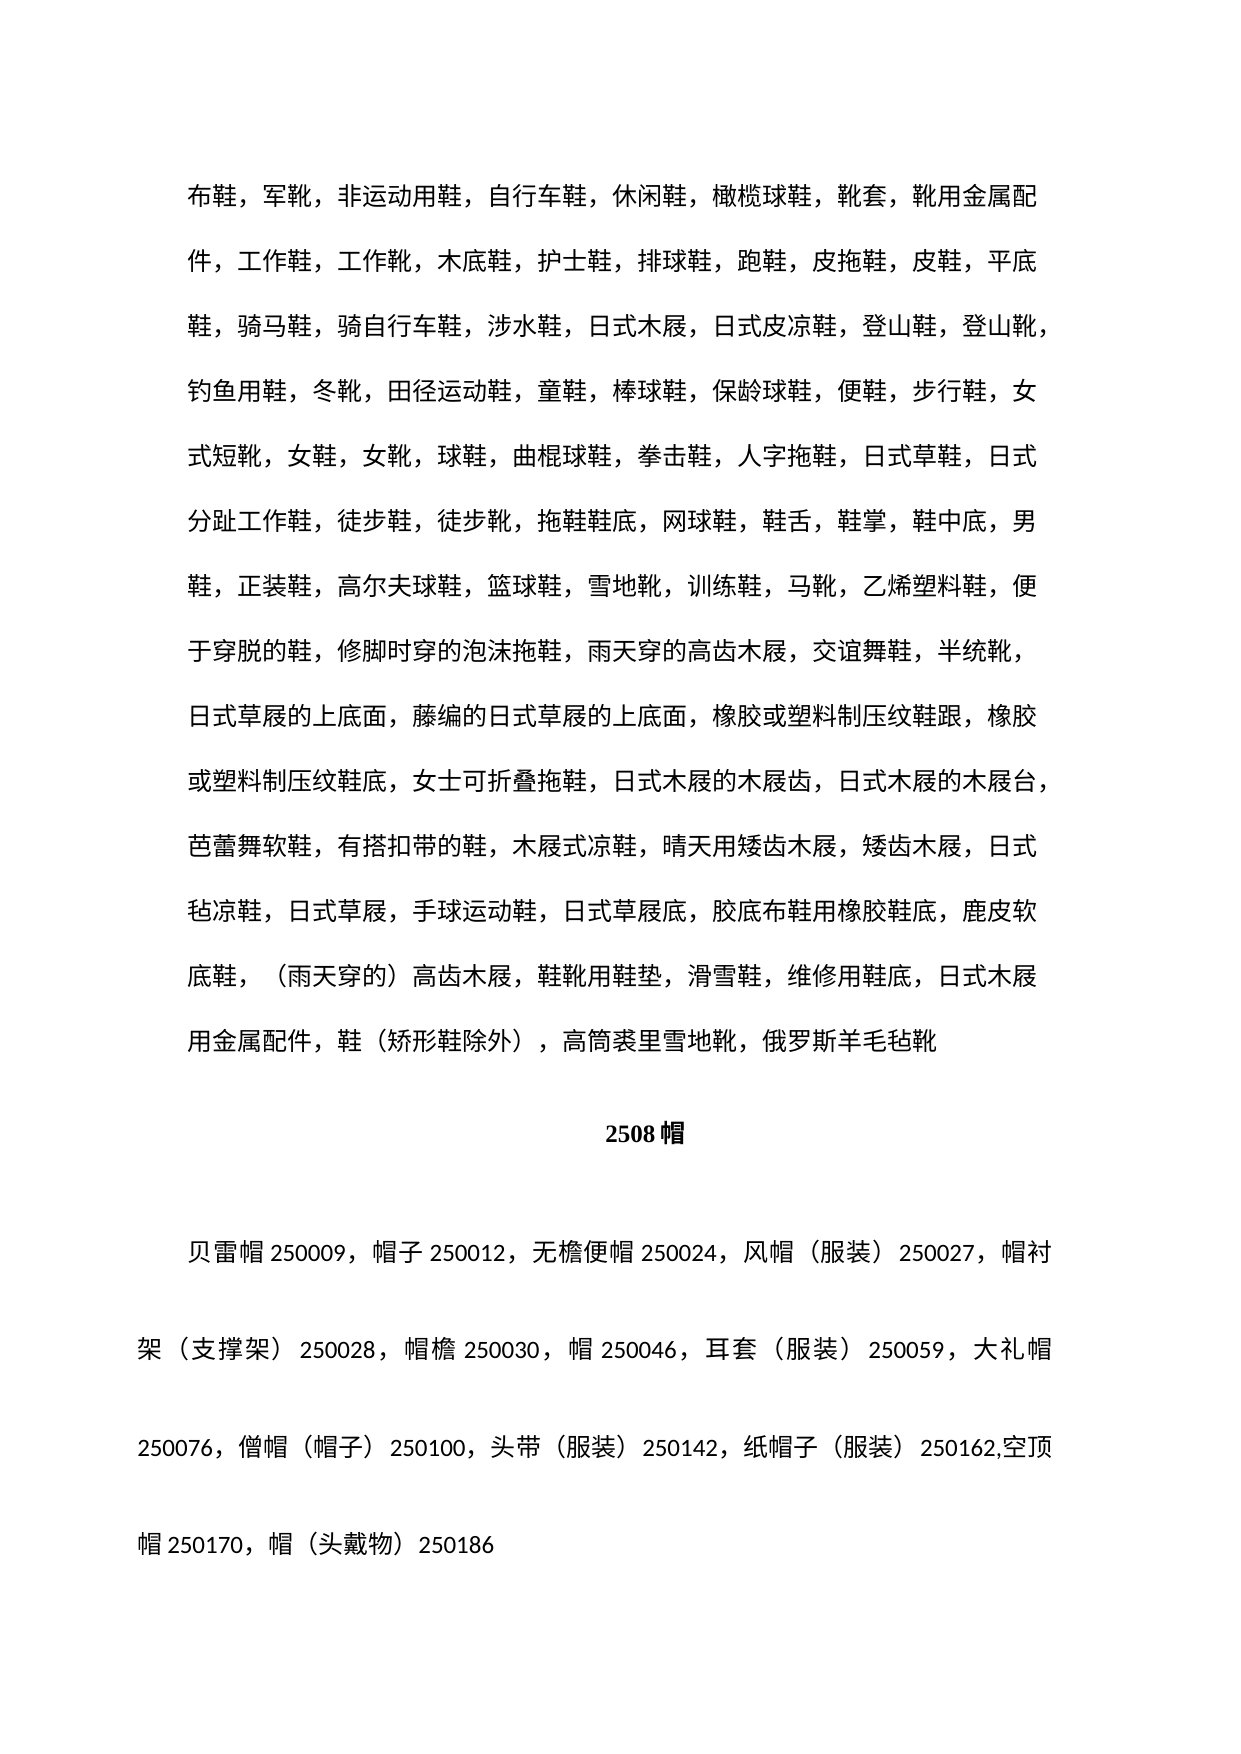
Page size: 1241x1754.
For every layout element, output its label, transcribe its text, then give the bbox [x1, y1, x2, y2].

text 贝雷帽250009，帽子250012，无檐便帽250024，风帽（服装）250027，帽衬架（支撑架）250028，帽檐250030，帽250046，耳套（服装）250059，大礼帽250076，僧帽（帽子）250100，头带（服装）250142，纸帽子（服装）250162,空顶帽250170，帽（头戴物）250186 [137, 1218, 1053, 1575]
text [187, 162, 1053, 1072]
subtitle 2508帽 [187, 1099, 1053, 1164]
